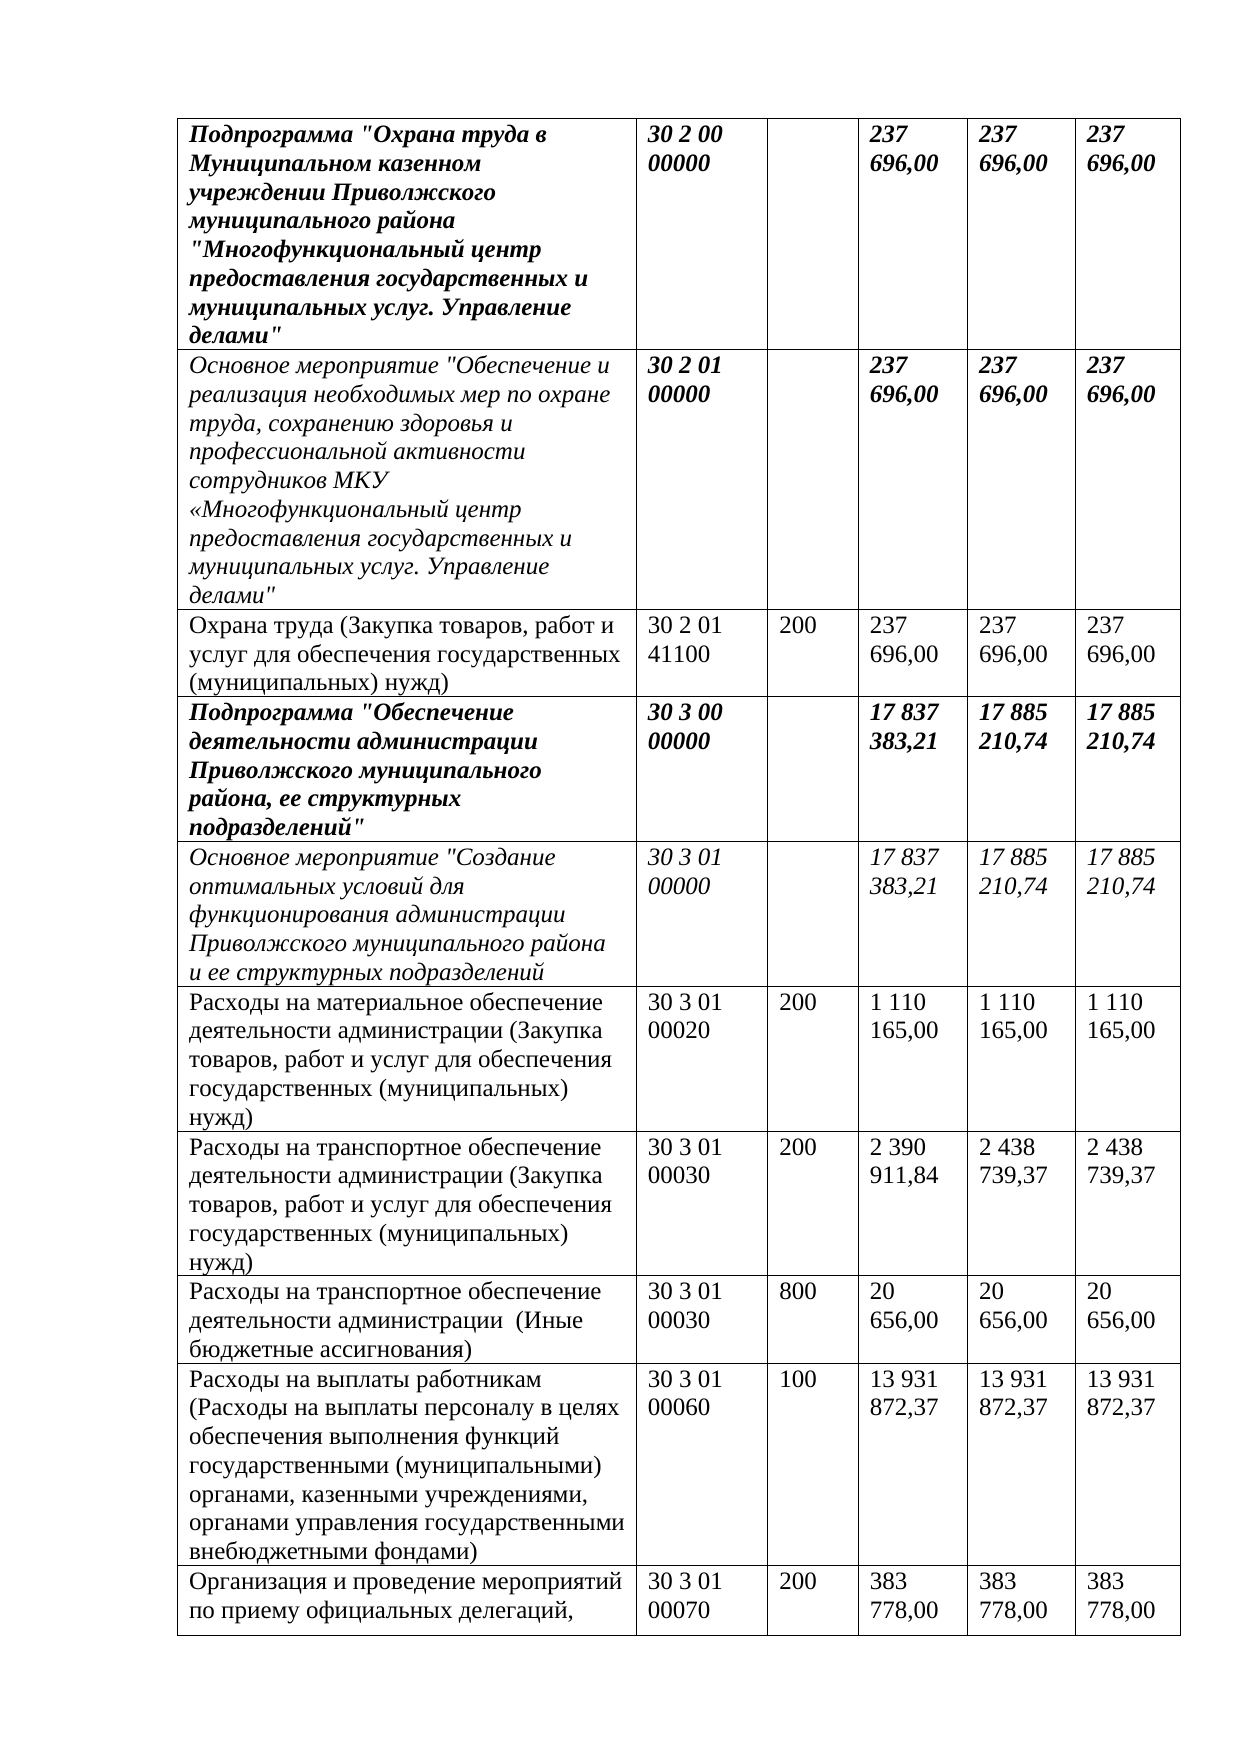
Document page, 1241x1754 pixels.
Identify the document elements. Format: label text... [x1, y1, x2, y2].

table_cell 13 931 872,37 [1076, 1364, 1180, 1565]
table_cell 30 2 01 00000 [637, 350, 767, 609]
table_cell 237 696,00 [1076, 350, 1180, 609]
table_cell 237 696,00 [1076, 610, 1180, 696]
table_cell 30 3 00 00000 [637, 697, 767, 841]
table_cell 237 696,00 [1076, 119, 1180, 349]
table_cell 200 [768, 987, 858, 1131]
table_cell Подпрограмма "Охрана труда в Муниципальном казенном учреждении Приволжского муниципального района "Многофункциональный центр предоставления государственных и муниципальных услуг. Управление делами" [178, 119, 636, 349]
table_cell Охрана труда (Закупка товаров, работ и услуг для обеспечения государственных (муниципальных) нужд) [178, 610, 636, 696]
table_cell Расходы на транспортное обеспечение деятельности администрации (Закупка товаров, работ и услуг для обеспечения государственных (муниципальных) нужд) [178, 1132, 636, 1275]
table_cell 237 696,00 [968, 610, 1075, 696]
table_cell 383 778,00 [968, 1566, 1075, 1635]
table_cell 237 696,00 [859, 350, 967, 609]
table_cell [178, 1566, 636, 1635]
table_cell 17 885 210,74 [1076, 697, 1180, 841]
table_cell 30 3 01 00030 [637, 1132, 767, 1275]
table_cell [768, 350, 858, 609]
table_cell 800 [768, 1276, 858, 1363]
table_cell 200 [768, 610, 858, 696]
table_cell 20 656,00 [859, 1276, 967, 1363]
table_cell 30 2 01 41100 [637, 610, 767, 696]
table_cell 13 931 872,37 [859, 1364, 967, 1565]
table_cell 1 110 165,00 [859, 987, 967, 1131]
table_cell 17 837 383,21 [859, 697, 967, 841]
table_cell Подпрограмма "Обеспечение деятельности администрации Приволжского муниципального района, ее структурных подразделений" [178, 697, 636, 841]
table_cell [768, 842, 858, 986]
table_cell 2 390 911,84 [859, 1132, 967, 1275]
table_cell 237 696,00 [859, 610, 967, 696]
table_cell 30 3 01 00020 [637, 987, 767, 1131]
table_cell 383 778,00 [859, 1566, 967, 1635]
table_cell 1 110 165,00 [968, 987, 1075, 1131]
table_cell 1 110 165,00 [1076, 987, 1180, 1131]
table_cell 200 [768, 1132, 858, 1275]
table_cell 30 2 00 00000 [637, 119, 767, 349]
table_cell Расходы на транспортное обеспечение деятельности администрации (Иные бюджетные ассигнования) [178, 1276, 636, 1363]
table_cell 17 885 210,74 [968, 842, 1075, 986]
table_cell [768, 697, 858, 841]
table_cell 17 885 210,74 [1076, 842, 1180, 986]
table_cell Расходы на материальное обеспечение деятельности администрации (Закупка товаров, работ и услуг для обеспечения государственных (муниципальных) нужд) [178, 987, 636, 1131]
table_cell 17 837 383,21 [859, 842, 967, 986]
table_cell 2 438 739,37 [968, 1132, 1075, 1275]
table_cell 13 931 872,37 [968, 1364, 1075, 1565]
table_cell 30 3 01 00060 [637, 1364, 767, 1565]
table_cell 17 885 210,74 [968, 697, 1075, 841]
table_cell 200 [768, 1566, 858, 1635]
table_cell 2 438 739,37 [1076, 1132, 1180, 1275]
table_cell Основное мероприятие "Создание оптимальных условий для функционирования администрации Приволжского муниципального района и ее структурных подразделений [178, 842, 636, 986]
table_cell 30 3 01 00030 [637, 1276, 767, 1363]
table_cell [768, 119, 858, 349]
table_cell 383 778,00 [1076, 1566, 1180, 1635]
table_cell 20 656,00 [968, 1276, 1075, 1363]
table_cell 237 696,00 [859, 119, 967, 349]
table_cell 20 656,00 [1076, 1276, 1180, 1363]
table_cell 30 3 01 00000 [637, 842, 767, 986]
table_cell 30 3 01 00070 [637, 1566, 767, 1635]
table_cell 237 696,00 [968, 119, 1075, 349]
table_cell Основное мероприятие "Обеспечение и реализация необходимых мер по охране труда, сохранению здоровья и профессиональной активности сотрудников МКУ «Многофункциональный центр предоставления государственных и муниципальных услуг. Управление делами" [178, 350, 636, 609]
table_cell Расходы на выплаты работникам (Расходы на выплаты персоналу в целях обеспечения выполнения функций государственными (муниципальными) органами, казенными учреждениями, органами управления государственными внебюджетными фондами) [178, 1364, 636, 1565]
table_cell 237 696,00 [968, 350, 1075, 609]
table_cell 100 [768, 1364, 858, 1565]
